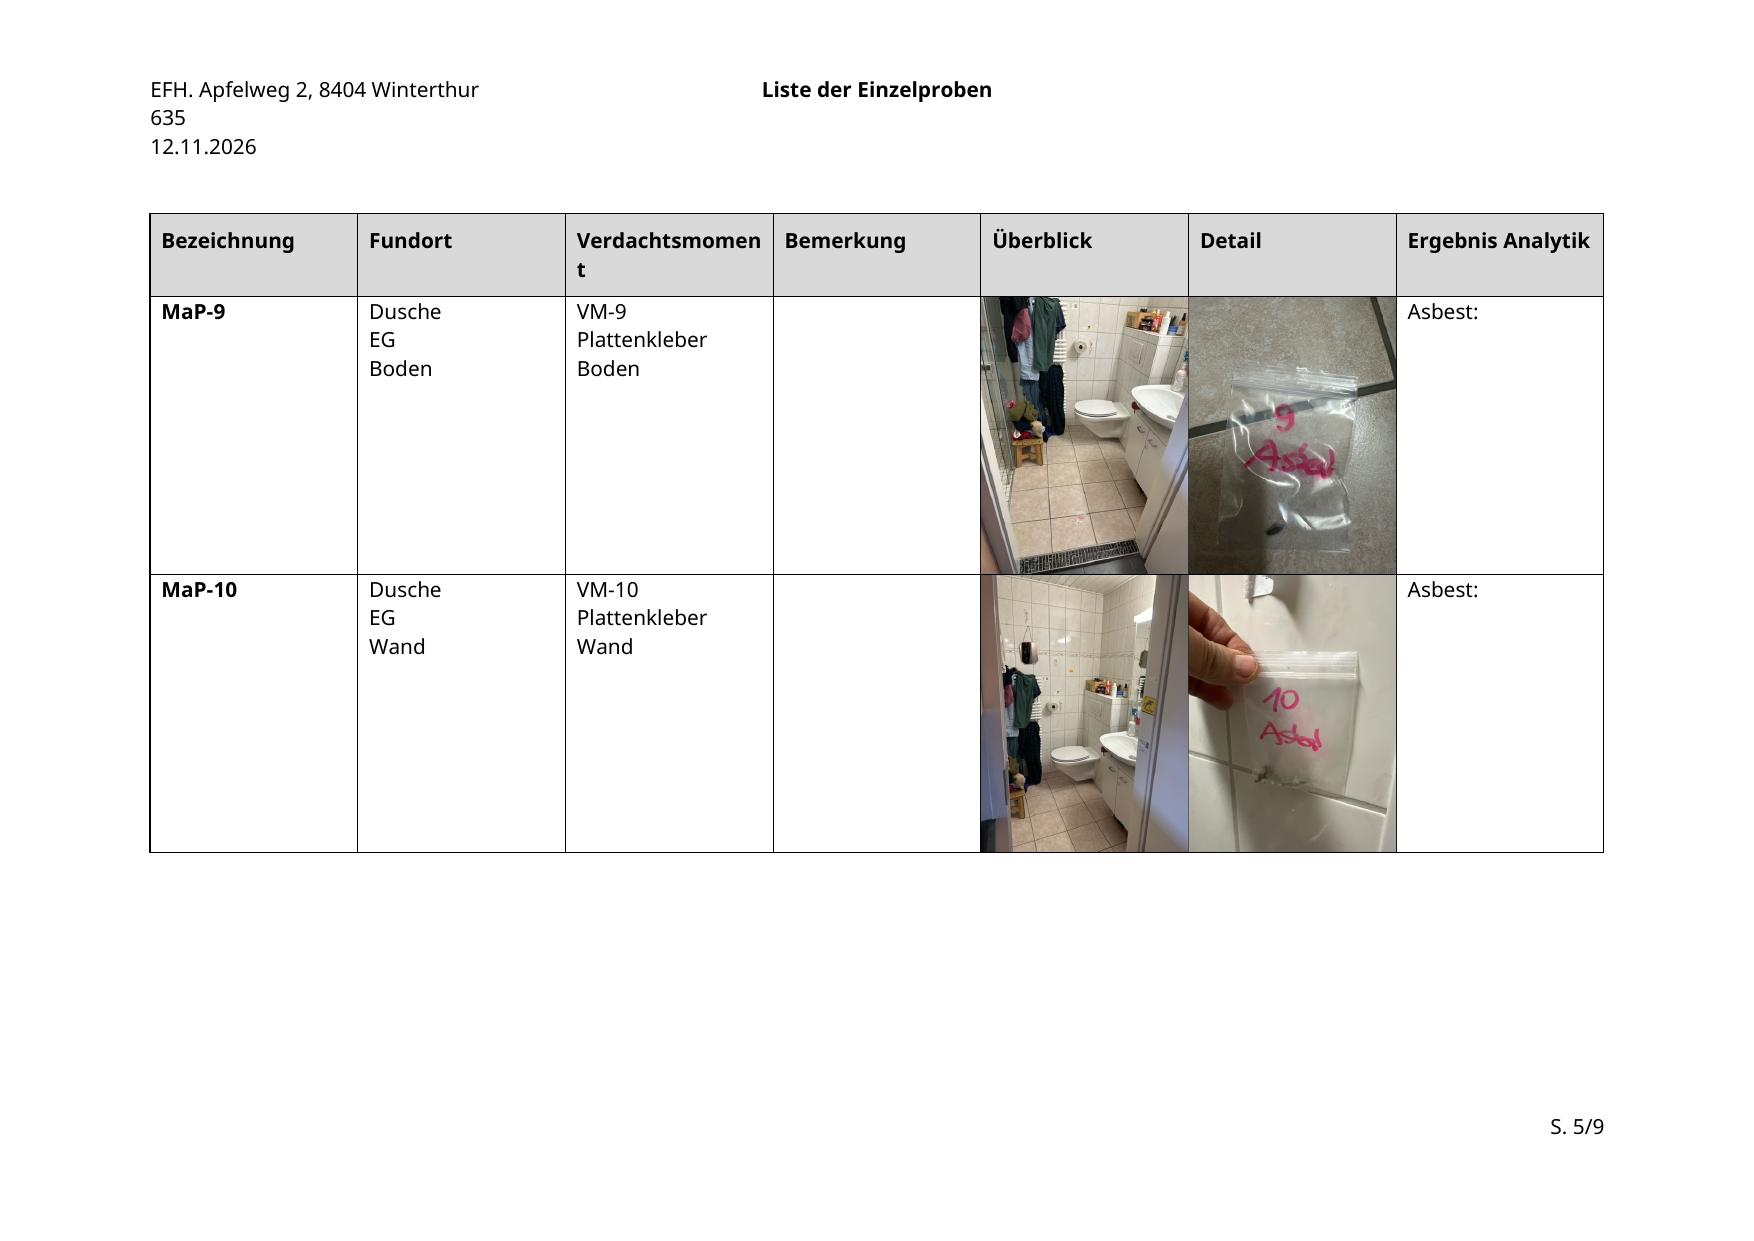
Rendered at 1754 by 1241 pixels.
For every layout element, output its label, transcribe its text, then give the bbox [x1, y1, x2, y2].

table_cell MaP-9 [151, 297, 357, 574]
table_cell Asbest: [1397, 297, 1603, 574]
table_cell Dusche EG Boden [358, 297, 565, 574]
table_cell VM-9 Plattenkleber Boden [566, 297, 773, 574]
table_cell Asbest: [1397, 575, 1603, 852]
picture [980, 297, 1397, 574]
table_cell [774, 297, 980, 574]
table_header Bezeichnung [151, 214, 357, 296]
table_header Überblick [981, 214, 1188, 296]
table_cell Dusche EG Wand [358, 575, 565, 852]
table_header Ergebnis Analytik [1397, 214, 1603, 296]
table_cell [774, 575, 980, 852]
table_header Fundort [358, 214, 565, 296]
table_cell MaP-10 [151, 575, 357, 852]
table_header Detail [1189, 214, 1396, 296]
picture [980, 575, 1397, 852]
table_header Bemerkung [774, 214, 980, 296]
table_cell VM-10 Plattenkleber Wand [566, 575, 773, 852]
table_header Verdachtsmoment [566, 214, 773, 296]
